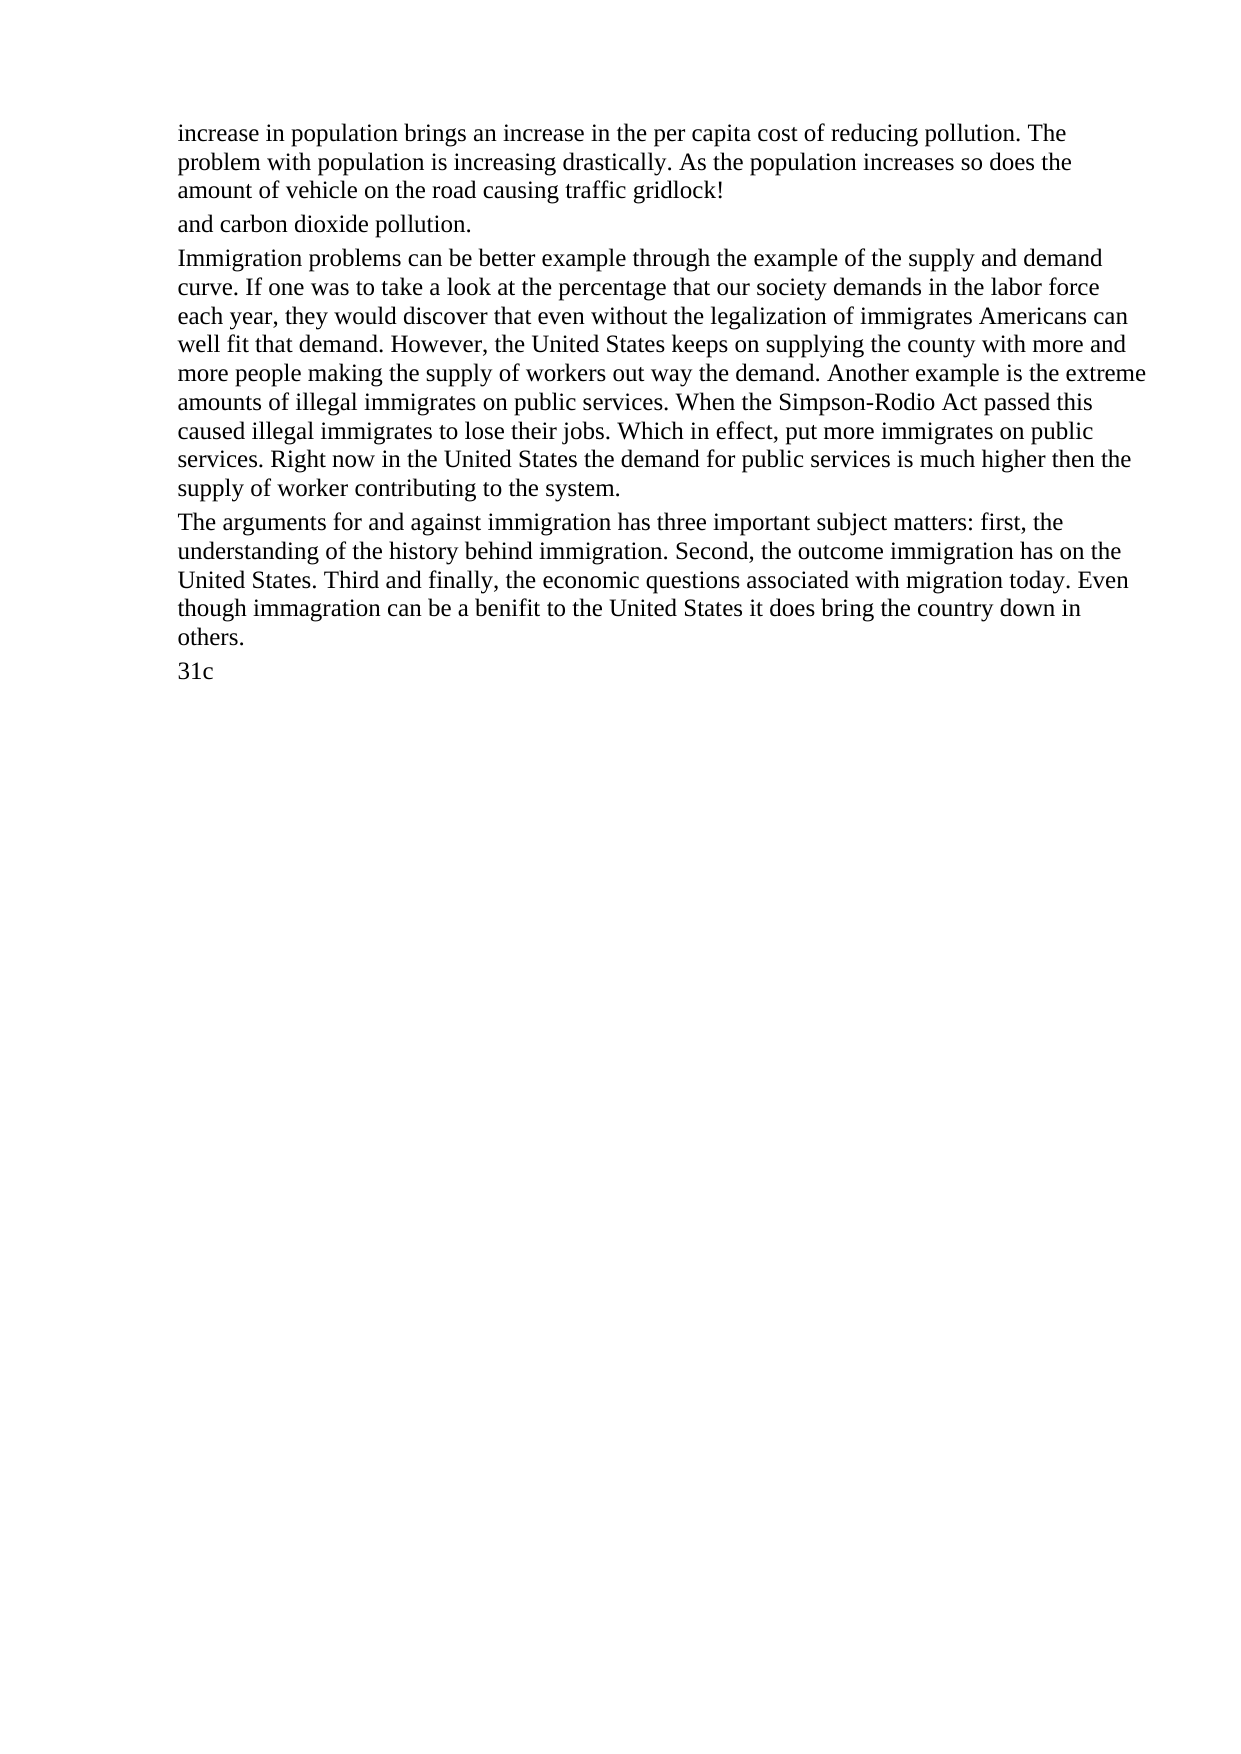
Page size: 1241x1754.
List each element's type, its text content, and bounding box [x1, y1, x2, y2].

text Immigration problems can be better example through the example of the supply and demand curve. If one was to take a look at the percentage that our society demands in the labor force each year, they would discover that even without the legalization of immigrates Americans can well fit that demand. However, the United States keeps on supplying the county with more and more people making the supply of workers out way the demand. Another example is the extreme amounts of illegal immigrates on public services. When the Simpson-Rodio Act passed this caused illegal immigrates to lose their jobs. Which in effect, put more immigrates on public services. Right now in the United States the demand for public services is much higher then the supply of worker contributing to the system. [177, 243, 1152, 502]
text 31c [177, 656, 1152, 685]
text and carbon dioxide pollution. [177, 209, 1152, 238]
text The arguments for and against immigration has three important subject matters: first, the understanding of the history behind immigration. Second, the outcome immigration has on the United States. Third and finally, the economic questions associated with migration today. Even though immagration can be a benifit to the United States it does bring the country down in others. [177, 507, 1152, 651]
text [177, 118, 1152, 204]
